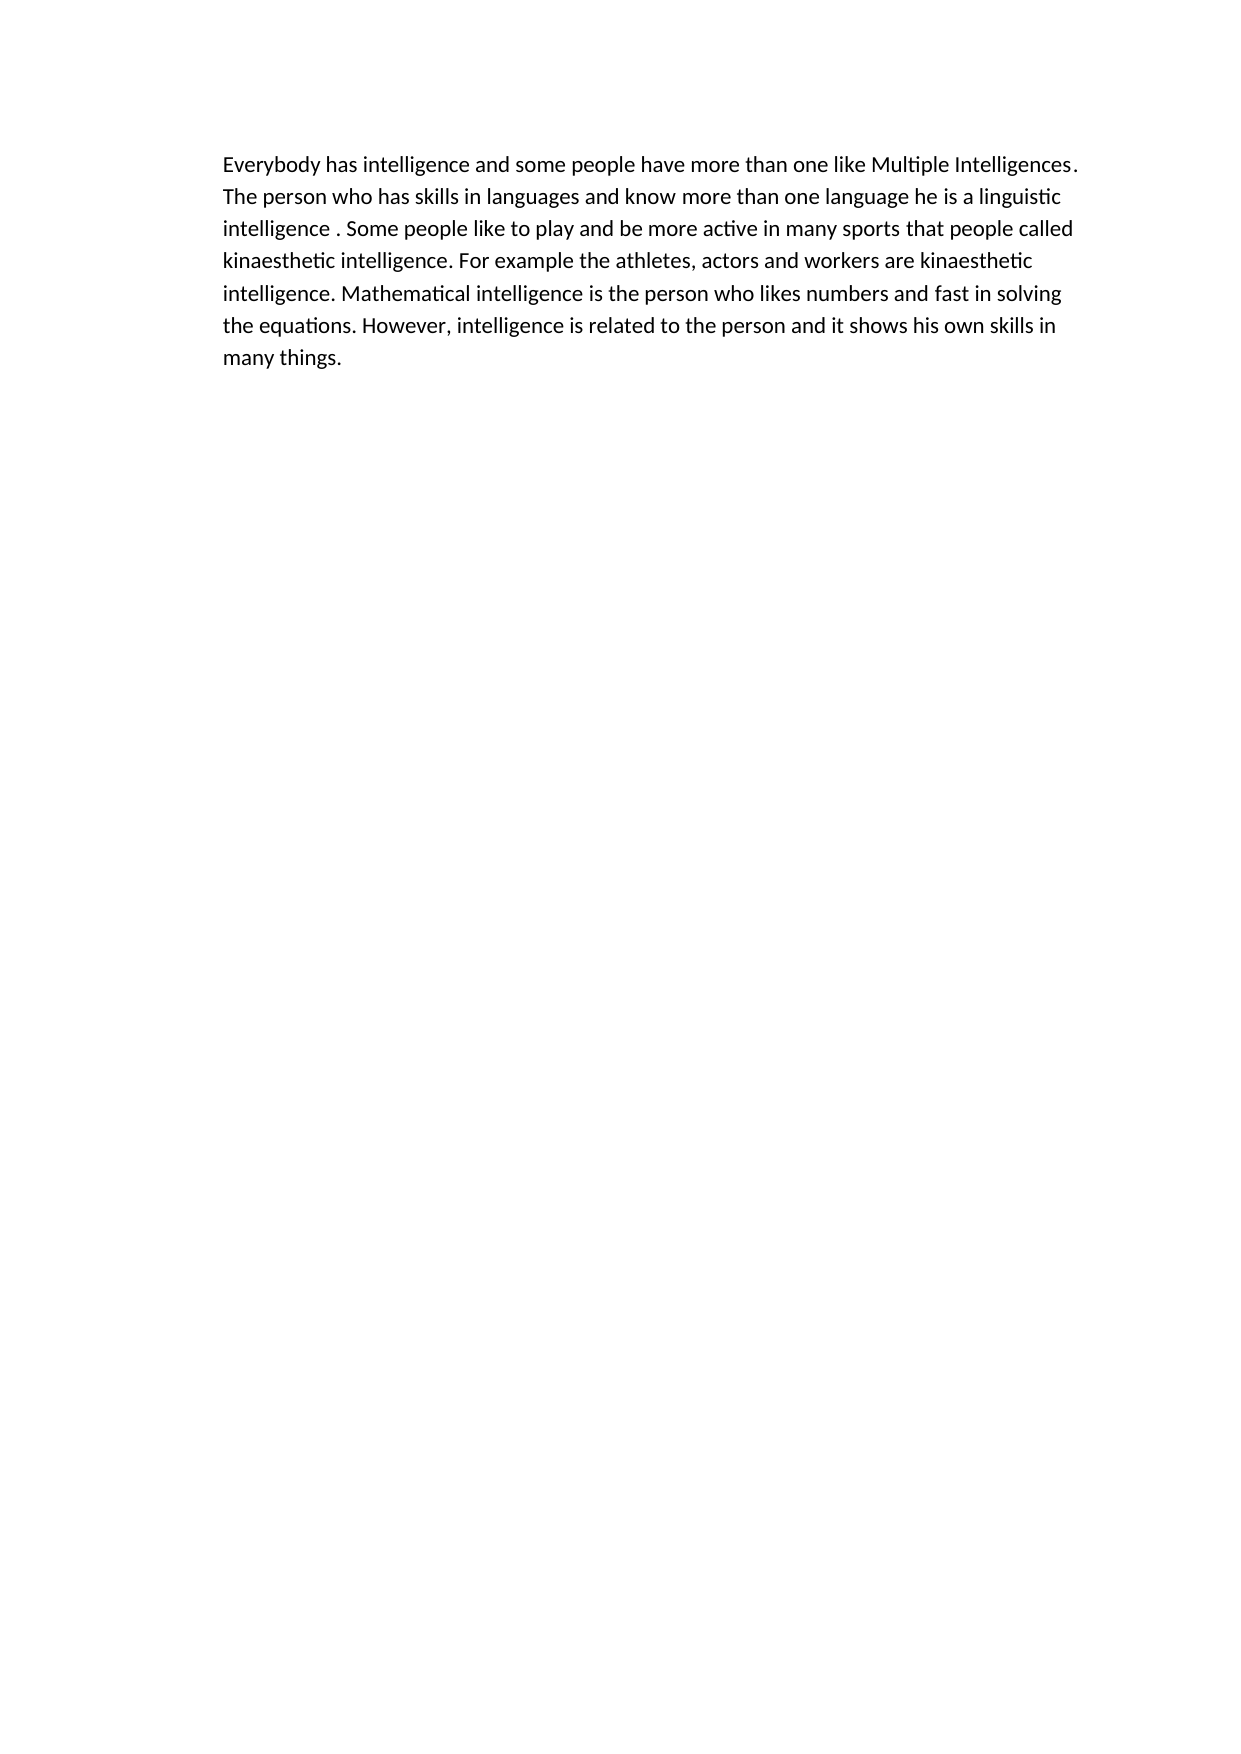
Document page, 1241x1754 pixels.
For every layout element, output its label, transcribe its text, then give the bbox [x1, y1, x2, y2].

text Everybody has intelligence and some people have more than one like Multiple Intelligences. The person who has skills in languages and know more than one language he is a linguistic intelligence . Some people like to play and be more active in many sports that people called kinaesthetic intelligence. For example the athletes, actors and workers are kinaesthetic intelligence. Mathematical intelligence is the person who likes numbers and fast in solving the equations. However, intelligence is related to the person and it shows his own skills in many things. [223, 150, 1090, 371]
